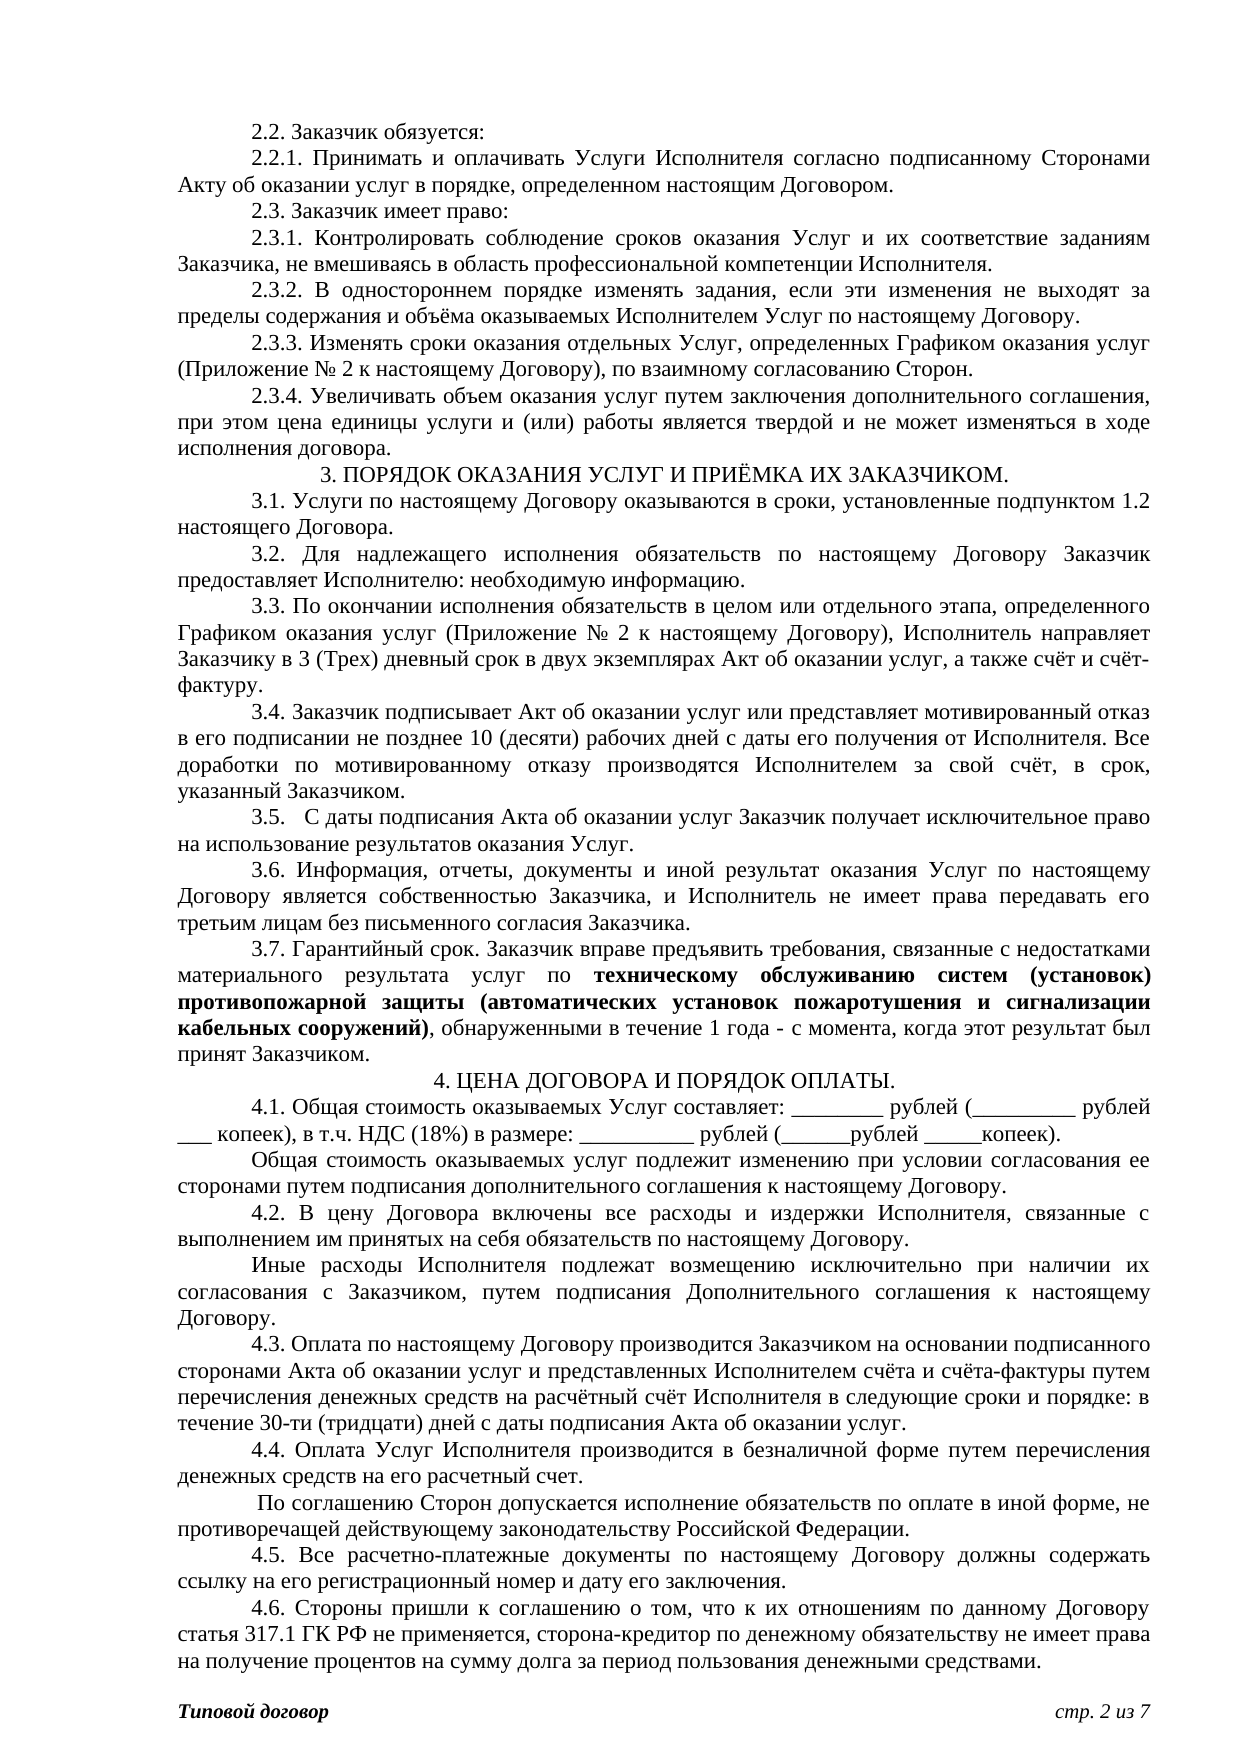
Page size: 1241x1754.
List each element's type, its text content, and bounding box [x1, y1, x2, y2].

text 2.2. Заказчик обязуется: [177, 118, 1152, 144]
text 2.3.2. В одностороннем порядке изменять задания, если эти изменения не выходят за пределы содержания и объёма оказываемых Исполнителем Услуг по настоящему Договору. [177, 276, 1152, 329]
text 4.4. Оплата Услуг Исполнителя производится в безналичной форме путем перечисления денежных средств на его расчетный счет. [177, 1436, 1152, 1488]
text 4.5. Все расчетно-платежные документы по настоящему Договору должны содержать ссылку на его регистрационный номер и дату его заключения. [177, 1541, 1152, 1594]
text 3.6. Информация, отчеты, документы и иной результат оказания Услуг по настоящему Договору является собственностью Заказчика, и Исполнитель не имеет права передавать его третьим лицам без письменного согласия Заказчика. [177, 856, 1152, 935]
text 2.3.3. Изменять сроки оказания отдельных Услуг, определенных Графиком оказания услуг (Приложение № 2 к настоящему Договору), по взаимному согласованию Сторон. [177, 329, 1152, 382]
text По соглашению Сторон допускается исполнение обязательств по оплате в иной форме, не противоречащей действующему законодательству Российской Федерации. [177, 1488, 1152, 1541]
text 2.2.1. Принимать и оплачивать Услуги Исполнителя согласно подписанному Сторонами Акту об оказании услуг в порядке, определенном настоящим Договором. [177, 144, 1152, 197]
text 4.1. Общая стоимость оказываемых Услуг составляет: ________ рублей (_________ рублей ___ копеек), в т.ч. НДС (18%) в размере: __________ рублей (______рублей _____копеек). [177, 1093, 1152, 1146]
text 3. ПОРЯДОК ОКАЗАНИЯ УСЛУГ И ПРИЁМКА ИХ ЗАКАЗЧИКОМ. [177, 461, 1152, 487]
text 3.5. С даты подписания Акта об оказании услуг Заказчик получает исключительное право на использование результатов оказания Услуг. [177, 803, 1152, 856]
text 3.4. Заказчик подписывает Акт об оказании услуг или представляет мотивированный отказ в его подписании не позднее 10 (десяти) рабочих дней с даты его получения от Исполнителя. Все доработки по мотивированному отказу производятся Исполнителем за свой счёт, в срок, указанный Заказчиком. [177, 698, 1152, 803]
text 4.2. В цену Договора включены все расходы и издержки Исполнителя, связанные с выполнением им принятых на себя обязательств по настоящему Договору. [177, 1199, 1152, 1251]
text 3.2. Для надлежащего исполнения обязательств по настоящему Договору Заказчик предоставляет Исполнителю: необходимую информацию. [177, 540, 1152, 592]
text 4. ЦЕНА ДОГОВОРА И ПОРЯДОК ОПЛАТЫ. [177, 1067, 1152, 1093]
text Общая стоимость оказываемых услуг подлежит изменению при условии согласования ее сторонами путем подписания дополнительного соглашения к настоящему Договору. [177, 1146, 1152, 1199]
text 2.3. Заказчик имеет право: [177, 197, 1152, 223]
text 2.3.1. Контролировать соблюдение сроков оказания Услуг и их соответствие заданиям Заказчика, не вмешиваясь в область профессиональной компетенции Исполнителя. [177, 223, 1152, 276]
text 3.7. Гарантийный срок. Заказчик вправе предъявить требования, связанные с недостатками материального результата услуг по техническому обслуживанию систем (установок) противопожарной защиты (автоматических установок пожаротушения и сигнализации кабельных сооружений), обнаруженными в течение 1 года - с момента, когда этот результат был принят Заказчиком. [177, 935, 1152, 1067]
text 3.1. Услуги по настоящему Договору оказываются в сроки, установленные подпунктом 1.2 настоящего Договора. [177, 487, 1152, 540]
text 4.6. Стороны пришли к соглашению о том, что к их отношениям по данному Договору статья 317.1 ГК РФ не применяется, сторона-кредитор по денежному обязательству не имеет права на получение процентов на сумму долга за период пользования денежными средствами. [177, 1594, 1152, 1673]
text 3.3. По окончании исполнения обязательств в целом или отдельного этапа, определенного Графиком оказания услуг (Приложение № 2 к настоящему Договору), Исполнитель направляет Заказчику в 3 (Трех) дневный срок в двух экземплярах Акт об оказании услуг, а также счёт и счёт-фактуру. [177, 592, 1152, 698]
text 4.3. Оплата по настоящему Договору производится Заказчиком на основании подписанного сторонами Акта об оказании услуг и представленных Исполнителем счёта и счёта-фактуры путем перечисления денежных средств на расчётный счёт Исполнителя в следующие сроки и порядке: в течение 30-ти (тридцати) дней с даты подписания Акта об оказании услуг. [177, 1330, 1152, 1436]
text 2.3.4. Увеличивать объем оказания услуг путем заключения дополнительного соглашения, при этом цена единицы услуги и (или) работы является твердой и не может изменяться в ходе исполнения договора. [177, 382, 1152, 461]
text Иные расходы Исполнителя подлежат возмещению исключительно при наличии их согласования с Заказчиком, путем подписания Дополнительного соглашения к настоящему Договору. [177, 1251, 1152, 1330]
